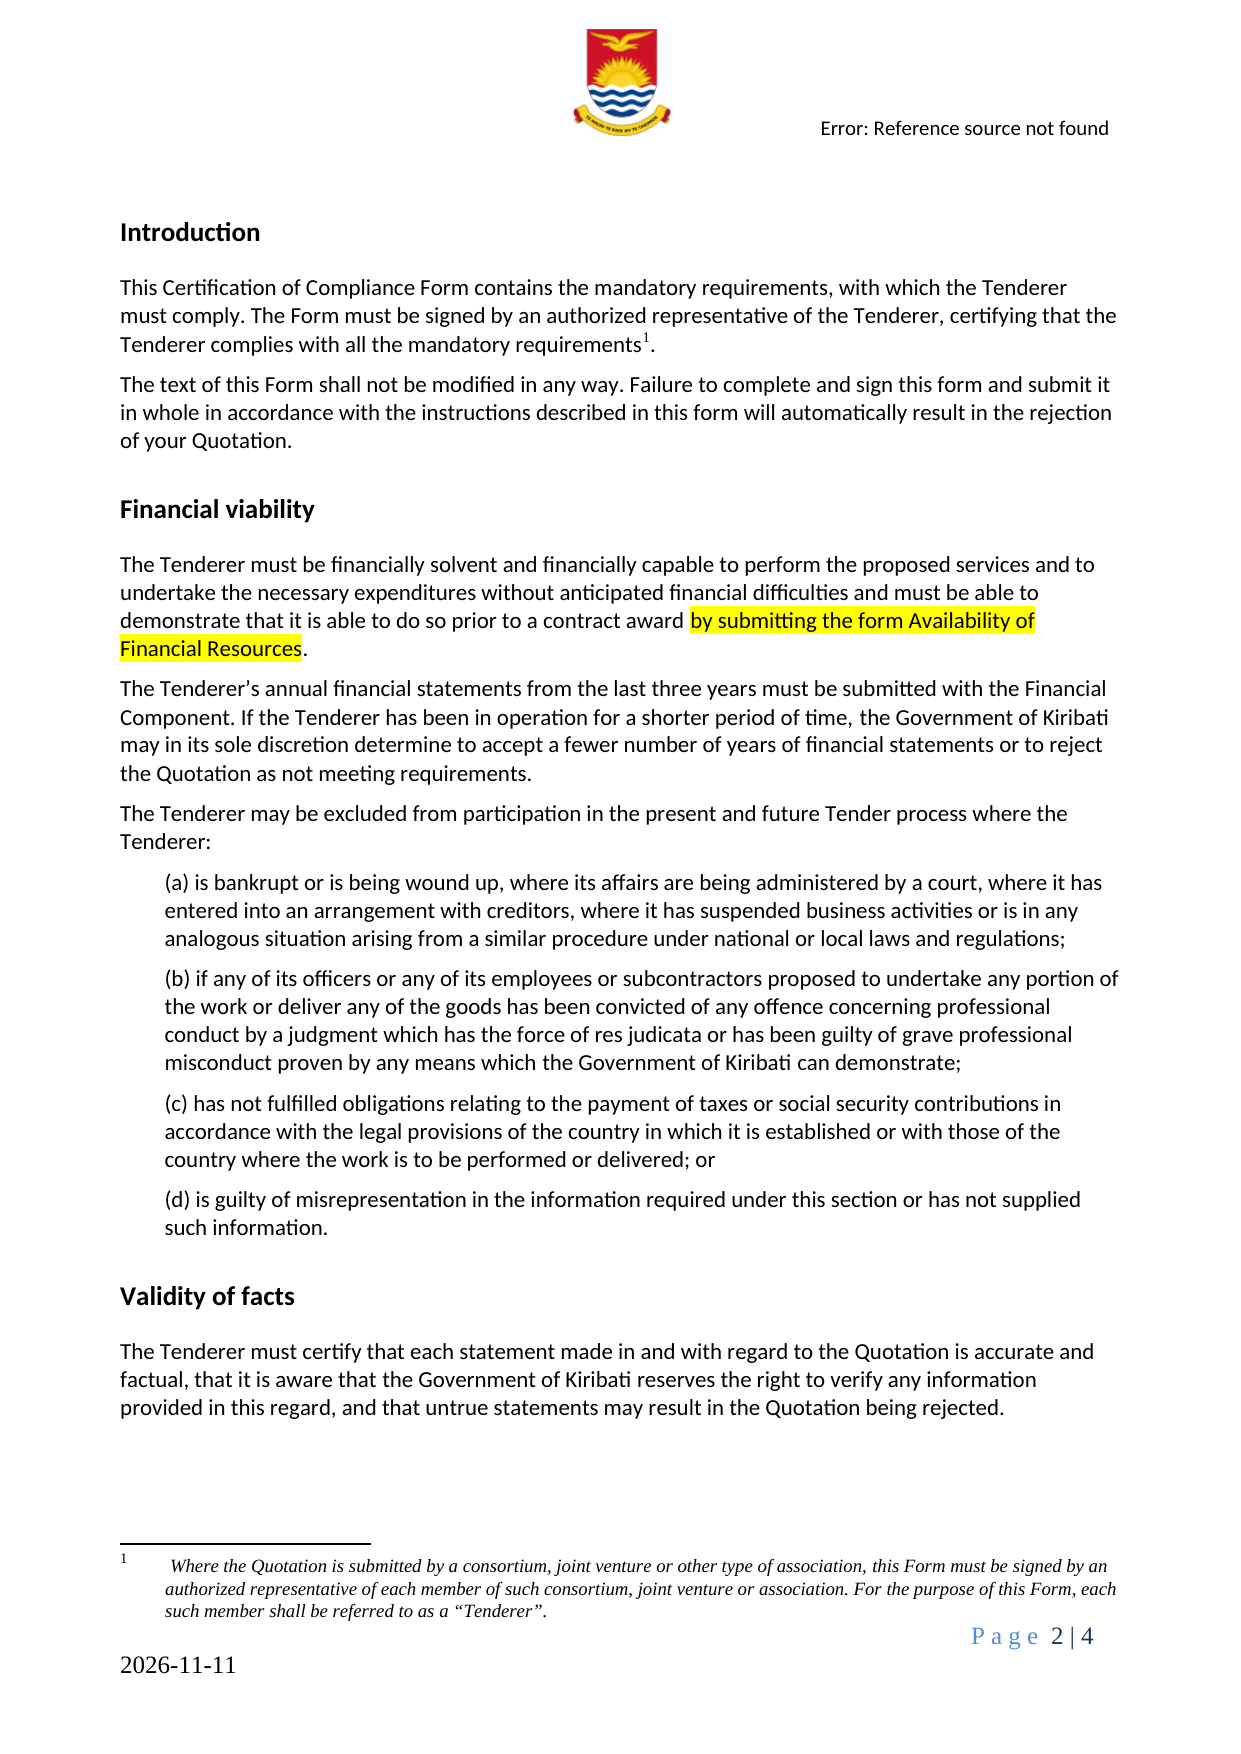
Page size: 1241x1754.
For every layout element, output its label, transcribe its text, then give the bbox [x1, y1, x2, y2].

subtitle Introduction [120, 215, 1120, 248]
text The Tenderer may be excluded from participation in the present and future Tender process where the Tenderer: [120, 799, 1120, 855]
text (b) if any of its officers or any of its employees or subcontractors proposed to undertake any portion of the work or deliver any of the goods has been convicted of any offence concerning professional conduct by a judgment which has the force of res judicata or has been guilty of grave professional misconduct proven by any means which the Government of Kiribati can demonstrate; [164, 964, 1120, 1076]
text (c) has not fulfilled obligations relating to the payment of taxes or social security contributions in accordance with the legal provisions of the country in which it is established or with those of the country where the work is to be performed or delivered; or [164, 1089, 1120, 1173]
text The Tenderer must be financially solvent and financially capable to perform the proposed services and to undertake the necessary expenditures without anticipated financial difficulties and must be able to demonstrate that it is able to do so prior to a contract award by submitting the form Availability of Financial Resources. [120, 550, 1120, 662]
text (a) is bankrupt or is being wound up, where its affairs are being administered by a court, where it has entered into an arrangement with creditors, where it has suspended business activities or is in any analogous situation arising from a similar procedure under national or local laws and regulations; [164, 868, 1120, 952]
text The Tenderer must certify that each statement made in and with regard to the Quotation is accurate and factual, that it is aware that the Government of Kiribati reserves the right to verify any information provided in this regard, and that untrue statements may result in the Quotation being rejected. [120, 1337, 1120, 1421]
text This Certification of Compliance Form contains the mandatory requirements, with which the Tenderer must comply. The Form must be signed by an authorized representative of the Tenderer, certifying that the Tenderer complies with all the mandatory requirements. [120, 273, 1120, 358]
text (d) is guilty of misrepresentation in the information required under this section or has not supplied such information. [164, 1185, 1120, 1241]
picture [573, 29, 671, 136]
text The Tenderer’s annual financial statements from the last three years must be submitted with the Financial Component. If the Tenderer has been in operation for a shorter period of time, the Government of Kiribati may in its sole discretion determine to accept a fewer number of years of financial statements or to reject the Quotation as not meeting requirements. [120, 674, 1120, 787]
subtitle Validity of facts [120, 1279, 1120, 1312]
subtitle Financial viability [120, 492, 1120, 525]
text The text of this Form shall not be modified in any way. Failure to complete and sign this form and submit it in whole in accordance with the instructions described in this form will automatically result in the rejection of your Quotation. [120, 370, 1120, 454]
